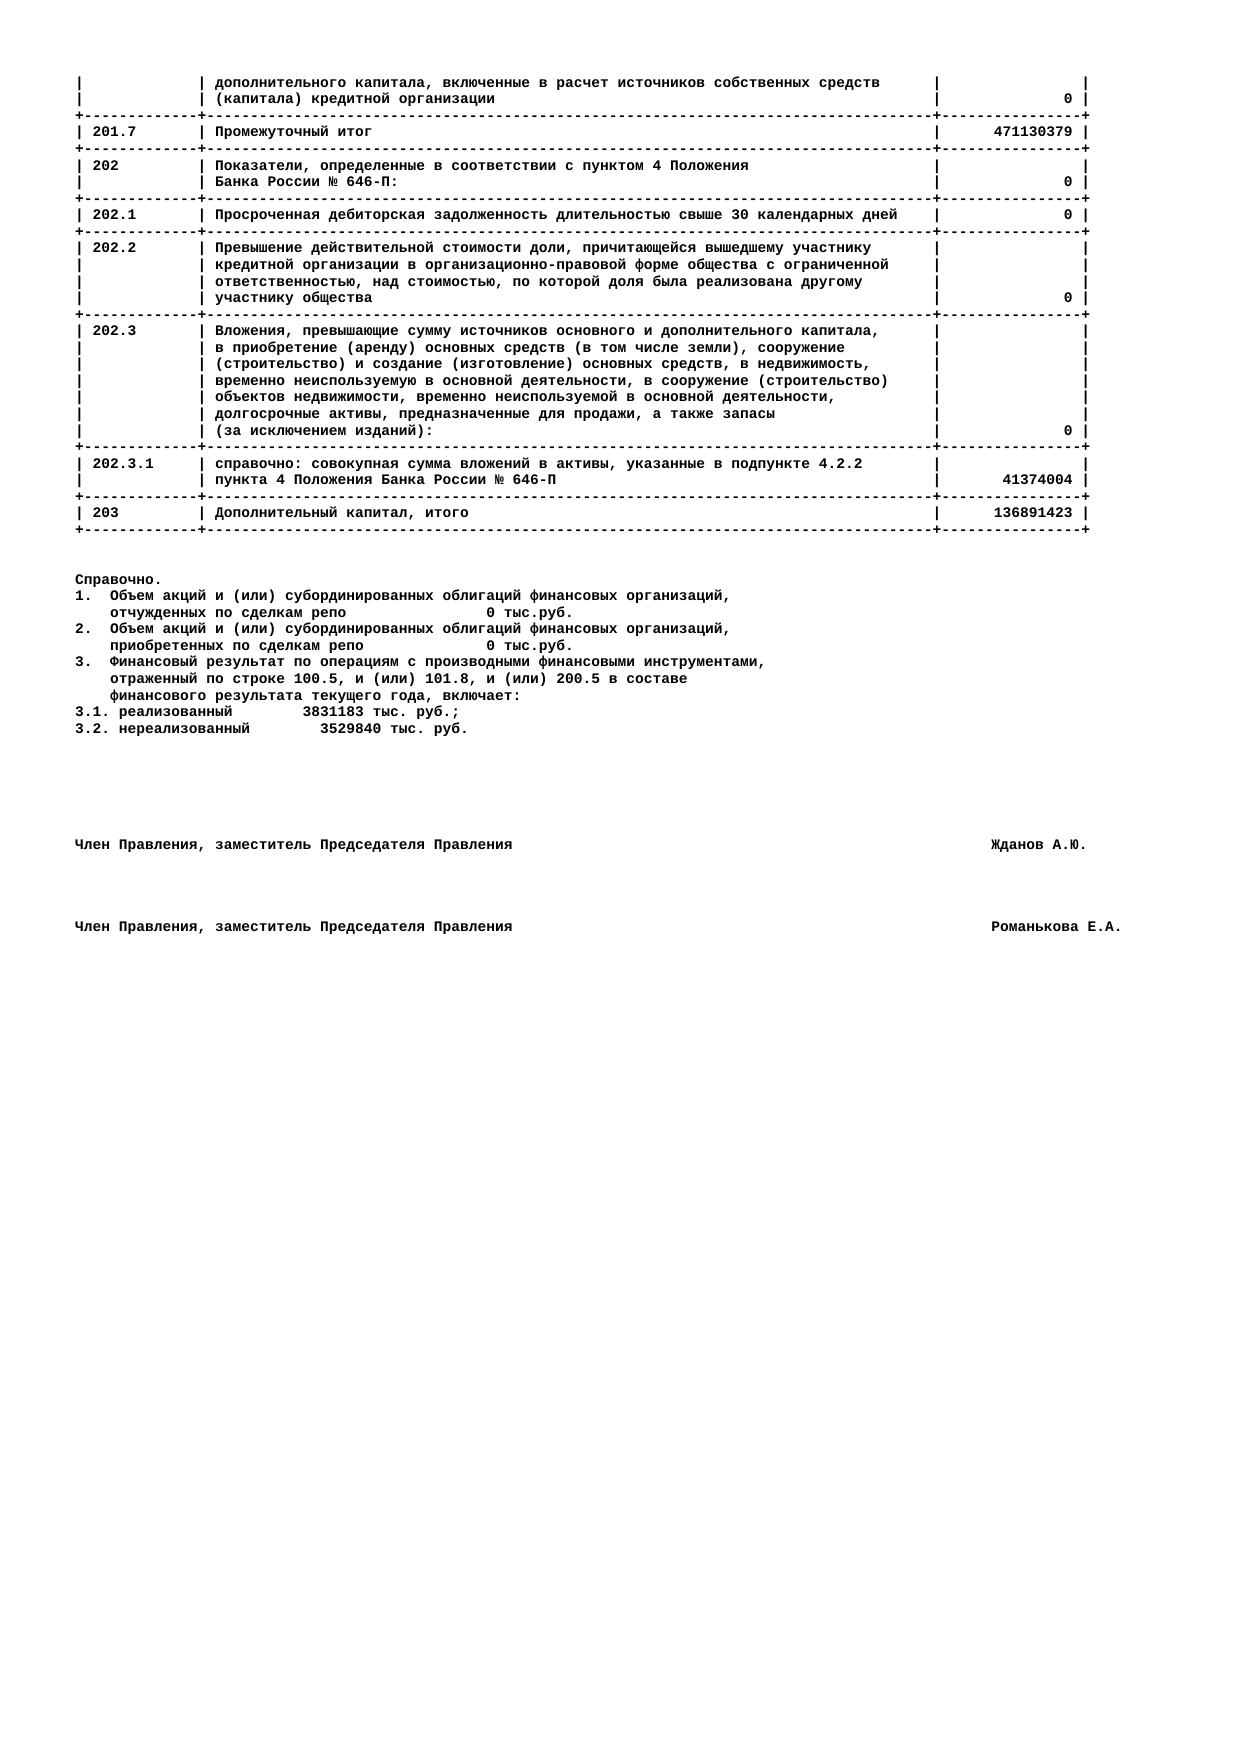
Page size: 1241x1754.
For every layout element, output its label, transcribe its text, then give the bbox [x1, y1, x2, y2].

text 2. Объем акций и (или) субординированных облигаций финансовых организаций, [75, 622, 1165, 638]
text Член Правления, заместитель Председателя Правления Романькова Е.А. [75, 920, 1165, 936]
text отчужденных по сделкам репо 0 тыс.руб. [75, 605, 1165, 622]
text | | участнику общества | 0 | [75, 290, 1165, 307]
text 3.2. нереализованный 3529840 тыс. руб. [75, 721, 1165, 737]
text | 203 | Дополнительный капитал, итого | 136891423 | [75, 506, 1165, 522]
text 3. Финансовый результат по операциям с производными финансовыми инструментами, [75, 655, 1165, 671]
text | | объектов недвижимости, временно неиспользуемой в основной деятельности, | | [75, 390, 1165, 406]
text | | временно неиспользуемую в основной деятельности, в сооружение (строительство) | | [75, 373, 1165, 390]
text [75, 108, 1165, 125]
text отраженный по строке 100.5, и (или) 101.8, и (или) 200.5 в составе [75, 671, 1165, 688]
text +-------------+-----------------------------------------------------------------------------------+----------------+ [75, 522, 1165, 539]
text | | Банка России № 646-П: | 0 | [75, 174, 1165, 191]
text 1. Объем акций и (или) субординированных облигаций финансовых организаций, [75, 588, 1165, 605]
text Справочно. [75, 572, 1165, 588]
text | 202 | Показатели, определенные в соответствии с пунктом 4 Положения | | [75, 158, 1165, 174]
text | | кредитной организации в организационно-правовой форме общества с ограниченной | | [75, 257, 1165, 274]
text | | (строительство) и создание (изготовление) основных средств, в недвижимость, | | [75, 357, 1165, 373]
text финансового результата текущего года, включает: [75, 688, 1165, 704]
text | | ответственностью, над стоимостью, по которой доля была реализована другому | | [75, 274, 1165, 290]
text | | дополнительного капитала, включенные в расчет источников собственных средств | | [75, 75, 1165, 92]
text | | в приобретение (аренду) основных средств (в том числе земли), сооружение | | [75, 340, 1165, 357]
text +-------------+-----------------------------------------------------------------------------------+----------------+ [75, 224, 1165, 241]
text | | (капитала) кредитной организации | 0 | [75, 92, 1165, 108]
text | 202.2 | Превышение действительной стоимости доли, причитающейся вышедшему участнику | | [75, 241, 1165, 257]
text | 202.3.1 | справочно: совокупная сумма вложений в активы, указанные в подпункте 4.2.2 | | [75, 456, 1165, 472]
text | 201.7 | Промежуточный итог | 471130379 | [75, 125, 1165, 141]
text | 202.1 | Просроченная дебиторская задолженность длительностью свыше 30 календарных дней | 0 | [75, 207, 1165, 224]
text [75, 141, 1165, 158]
text +-------------+-----------------------------------------------------------------------------------+----------------+ [75, 489, 1165, 506]
text Член Правления, заместитель Председателя Правления Жданов А.Ю. [75, 837, 1165, 853]
text | | (за исключением изданий): | 0 | [75, 423, 1165, 439]
text 3.1. реализованный 3831183 тыс. руб.; [75, 704, 1165, 721]
text +-------------+-----------------------------------------------------------------------------------+----------------+ [75, 439, 1165, 456]
text | | пункта 4 Положения Банка России № 646-П | 41374004 | [75, 472, 1165, 489]
text | 202.3 | Вложения, превышающие сумму источников основного и дополнительного капитала, | | [75, 323, 1165, 340]
text +-------------+-----------------------------------------------------------------------------------+----------------+ [75, 191, 1165, 207]
text +-------------+-----------------------------------------------------------------------------------+----------------+ [75, 307, 1165, 323]
text приобретенных по сделкам репо 0 тыс.руб. [75, 638, 1165, 655]
text | | долгосрочные активы, предназначенные для продажи, а также запасы | | [75, 406, 1165, 423]
